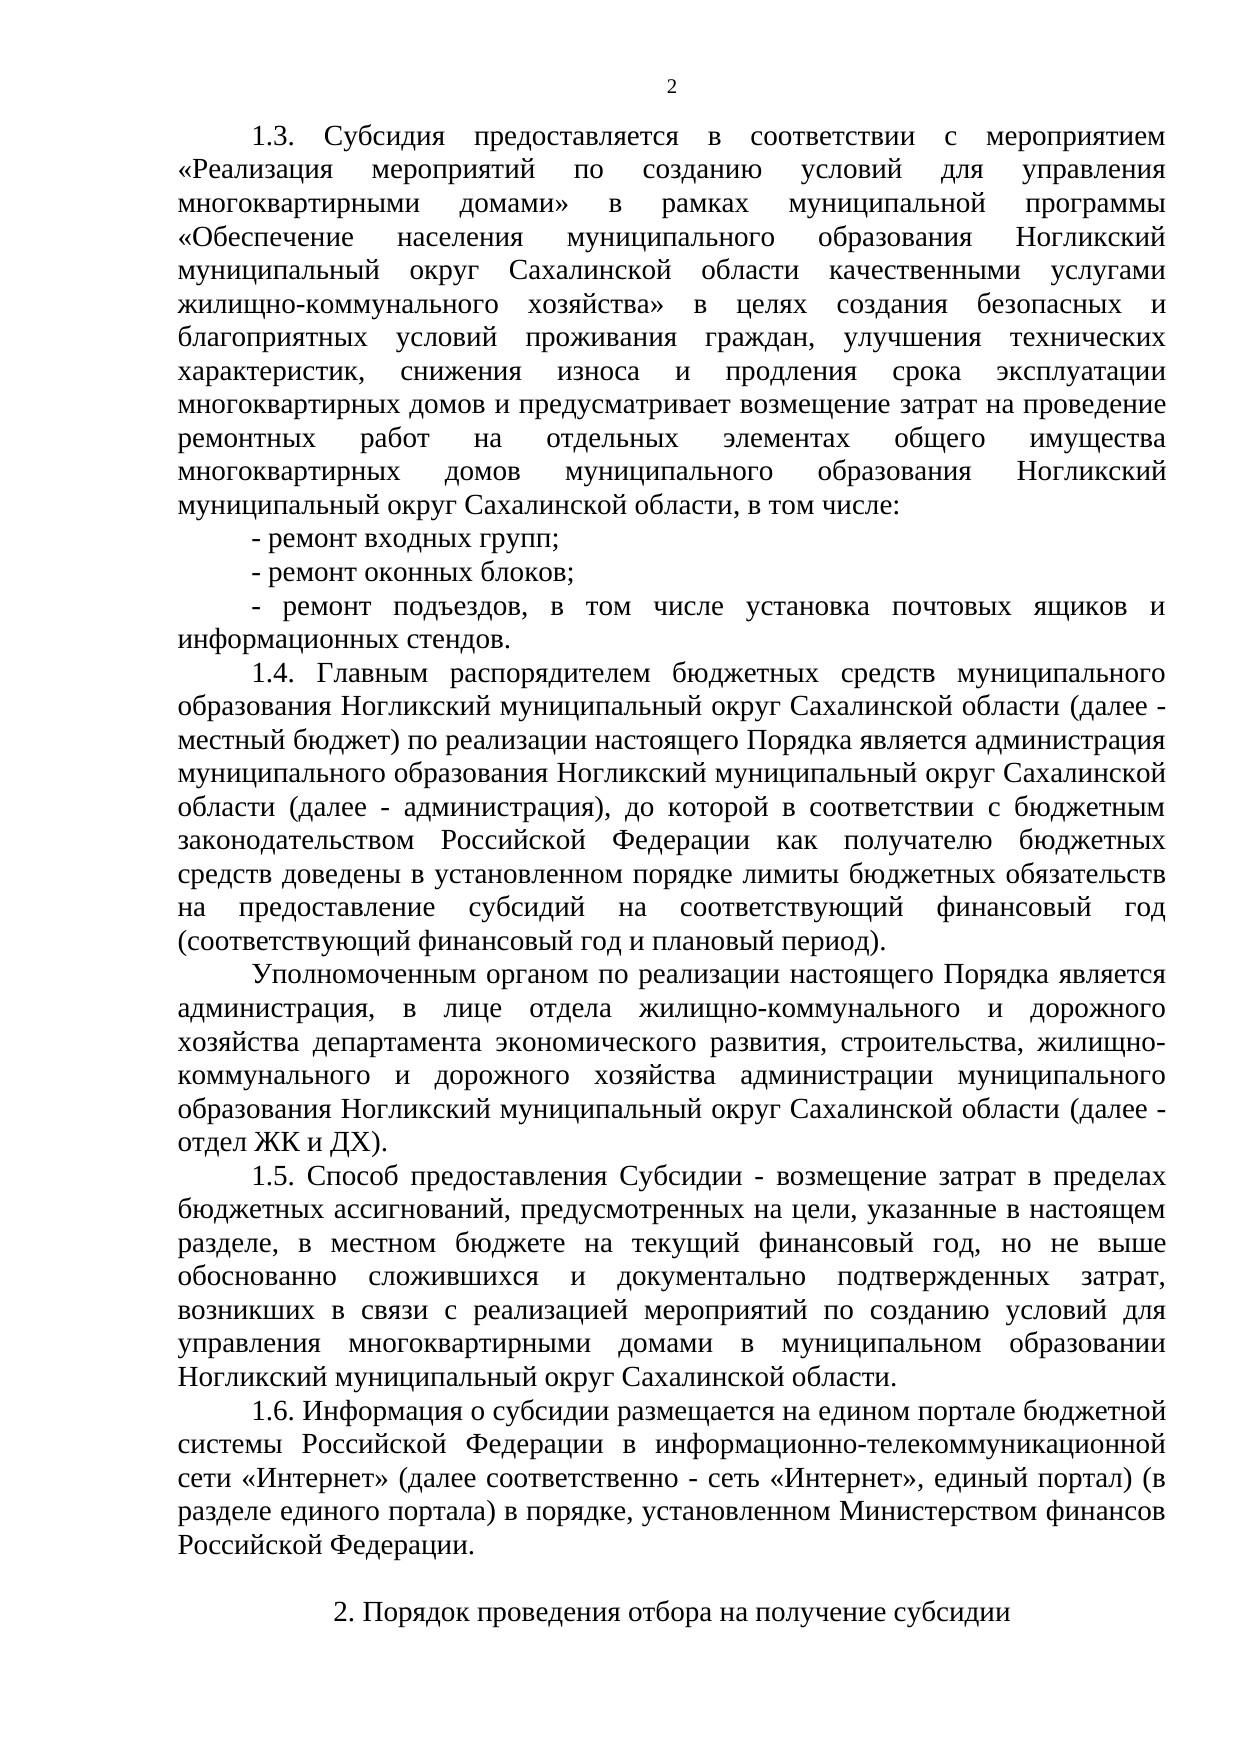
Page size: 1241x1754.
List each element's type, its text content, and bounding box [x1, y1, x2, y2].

text Уполномоченным органом по реализации настоящего Порядка является администрация, в лице отдела жилищно-коммунального и дорожного хозяйства департамента экономического развития, строительства, жилищно-коммунального и дорожного хозяйства администрации муниципального образования Ногликский муниципальный округ Сахалинской области (далее - отдел ЖК и ДХ). [177, 957, 1167, 1158]
text 1.5. Способ предоставления Субсидии - возмещение затрат в пределах бюджетных ассигнований, предусмотренных на цели, указанные в настоящем разделе, в местном бюджете на текущий финансовый год, но не выше обоснованно сложившихся и документально подтвержденных затрат, возникших в связи с реализацией мероприятий по созданию условий для управления многоквартирными домами в муниципальном образовании Ногликский муниципальный округ Сахалинской области. [177, 1158, 1167, 1393]
text 1.3. Субсидия предоставляется в соответствии с мероприятием «Реализация мероприятий по созданию условий для управления многоквартирными домами» в рамках муниципальной программы «Обеспечение населения муниципального образования Ногликский муниципальный округ Сахалинской области качественными услугами жилищно-коммунального хозяйства» в целях создания безопасных и благоприятных условий проживания граждан, улучшения технических характеристик, снижения износа и продления срока эксплуатации многоквартирных домов и предусматривает возмещение затрат на проведение ремонтных работ на отдельных элементах общего имущества многоквартирных домов муниципального образования Ногликский муниципальный округ Сахалинской области, в том числе: [177, 118, 1167, 521]
text 1.6. Информация о субсидии размещается на едином портале бюджетной системы Российской Федерации в информационно-телекоммуникационной сети «Интернет» (далее соответственно - сеть «Интернет», единый портал) (в разделе единого портала) в порядке, установленном Министерством финансов Российской Федерации. [177, 1393, 1167, 1560]
text 2. Порядок проведения отбора на получение субсидии [177, 1594, 1167, 1627]
text - ремонт подъездов, в том числе установка почтовых ящиков и информационных стендов. [177, 588, 1167, 655]
text 1.4. Главным распорядителем бюджетных средств муниципального образования Ногликский муниципальный округ Сахалинской области (далее - местный бюджет) по реализации настоящего Порядка является администрация муниципального образования Ногликский муниципальный округ Сахалинской области (далее - администрация), до которой в соответствии с бюджетным законодательством Российской Федерации как получателю бюджетных средств доведены в установленном порядке лимиты бюджетных обязательств на предоставление субсидий на соответствующий финансовый год (соответствующий финансовый год и плановый период). [177, 655, 1167, 957]
text - ремонт оконных блоков; [177, 554, 1167, 588]
text - ремонт входных групп; [177, 521, 1167, 554]
